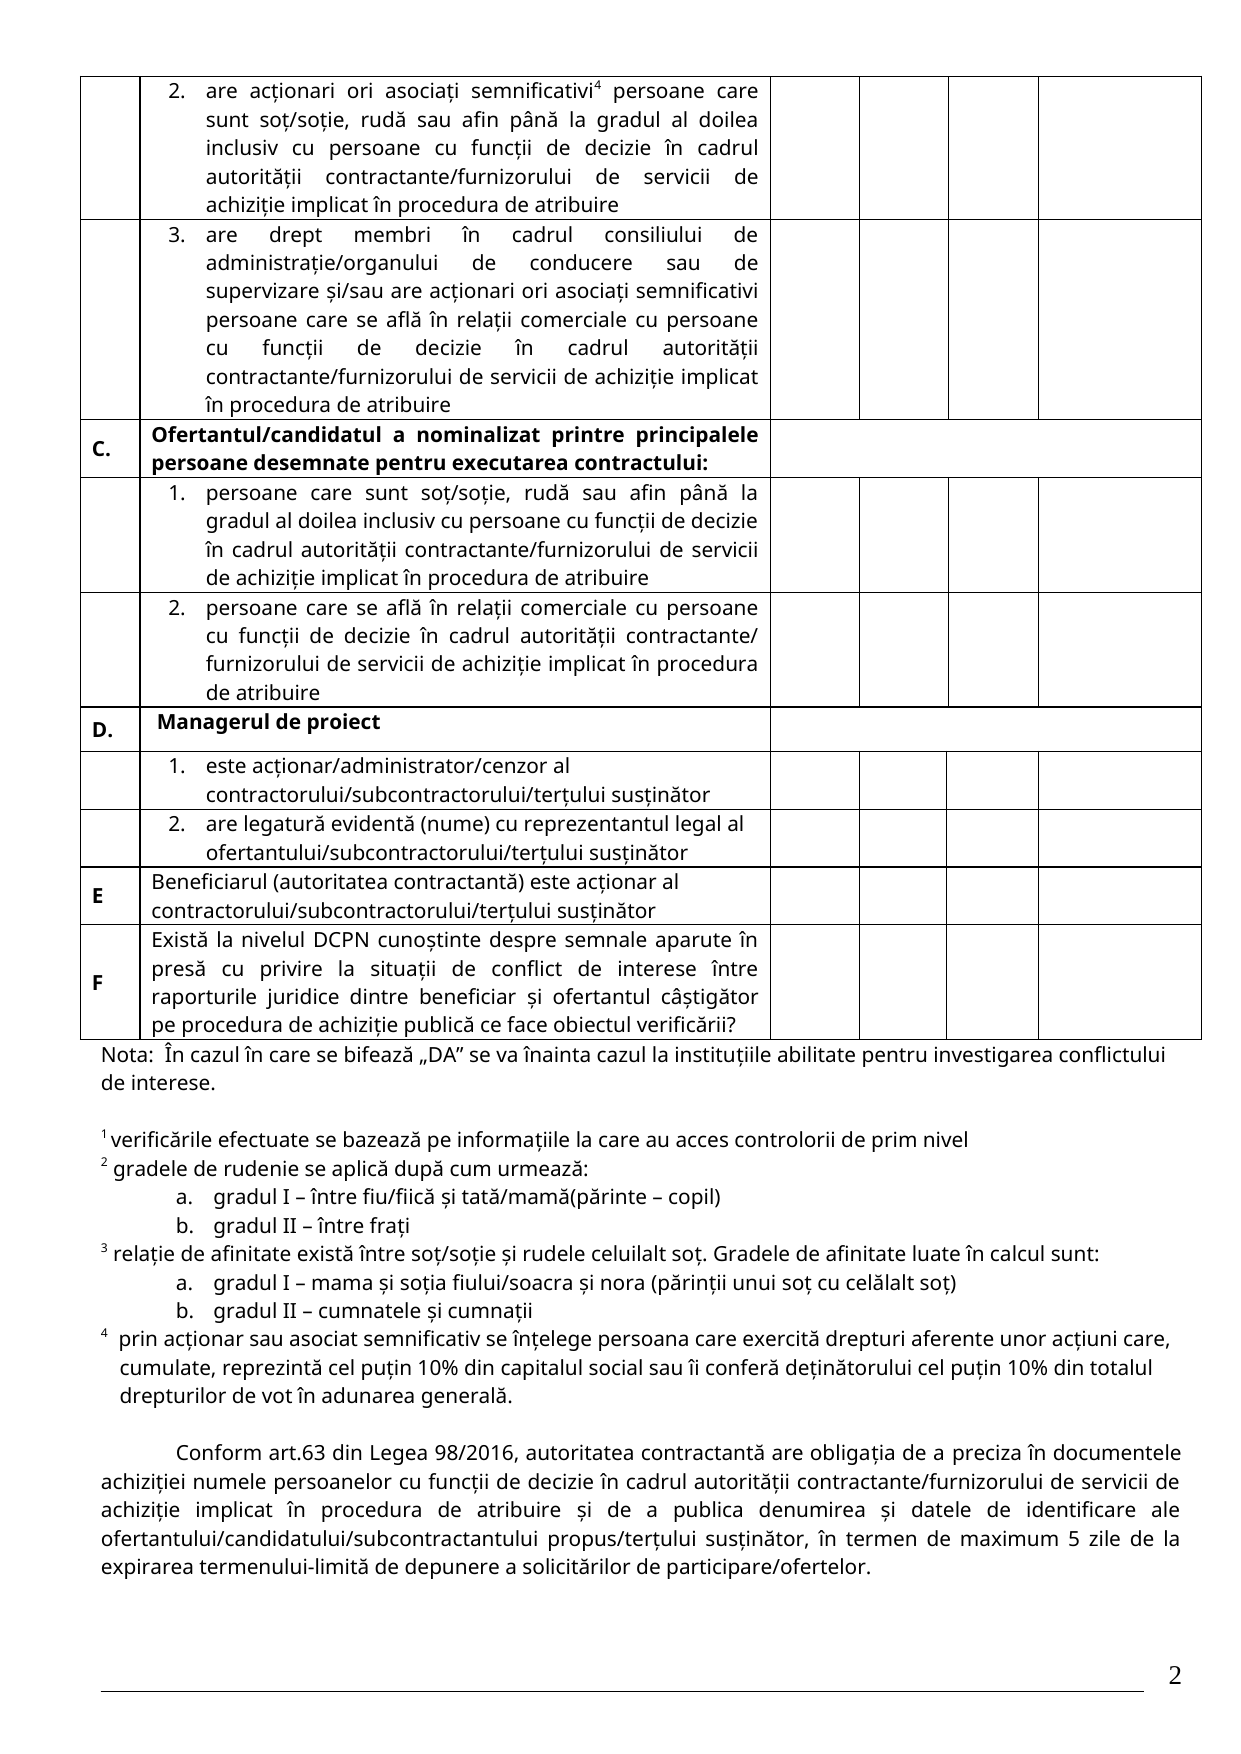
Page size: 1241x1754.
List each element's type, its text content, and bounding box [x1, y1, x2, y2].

table_cell [771, 420, 1201, 477]
table_cell [860, 752, 946, 808]
table_cell C. [81, 420, 139, 477]
table_cell [949, 220, 1038, 419]
text 2 gradele de rudenie se aplică după cum urmează: [101, 1154, 1182, 1182]
table_cell [860, 810, 946, 866]
text 4 prin acţionar sau asociat semnificativ se înţelege persoana care exercită drepturi aferente unor acţiuni care, cumulate, reprezintă cel puţin 10% din capitalul social sau îi conferă deţinătorului cel puţin 10% din totalul drepturilor de vot în adunarea generală. [101, 1324, 1182, 1410]
table_cell [81, 593, 139, 706]
table_cell Există la nivelul DCPN cunoștinte despre semnale aparute în presă cu privire la situații de conflict de interese între raporturile juridice dintre beneficiar și ofertantul câștigător pe procedura de achiziție publică ce face obiectul verificării? [141, 925, 770, 1039]
table_cell are legatură evidentă (nume) cu reprezentantul legal al ofertantului/subcontractorului/terțului susținător [141, 810, 770, 866]
table_cell [947, 925, 1038, 1039]
table_cell [860, 220, 948, 419]
text Conform art.63 din Legea 98/2016, autoritatea contractantă are obligația de a preciza în documentele achiziţiei numele persoanelor cu funcţii de decizie în cadrul autorităţii contractante/furnizorului de servicii de achiziţie implicat în procedura de atribuire și de a publica denumirea şi datele de identificare ale ofertantului/candidatului/subcontractantului propus/terţului susţinător, în termen de maximum 5 zile de la expirarea termenului-limită de depunere a solicitărilor de participare/ofertelor. [101, 1438, 1182, 1581]
table_cell [947, 810, 1038, 866]
table_cell [949, 478, 1038, 592]
table_cell [1039, 77, 1201, 219]
table_cell [81, 752, 139, 808]
table_cell [771, 478, 859, 592]
table_cell [81, 77, 139, 219]
table_cell [1039, 868, 1201, 924]
table_cell [1039, 478, 1201, 592]
table_cell Ofertantul/candidatul a nominalizat printre principalele persoane desemnate pentru executarea contractului: [141, 420, 770, 477]
table_cell [771, 220, 859, 419]
table_cell [949, 593, 1038, 706]
text 1 verificările efectuate se bazează pe informațiile la care au acces controlorii de prim nivel [101, 1125, 1182, 1154]
table_cell [860, 868, 946, 924]
text 3 relație de afinitate există între soț/soție și rudele celuilalt soț. Gradele de afinitate luate în calcul sunt: [101, 1239, 1182, 1268]
table_cell persoane care sunt soţ/soţie, rudă sau afin până la gradul al doilea inclusiv cu persoane cu funcţii de decizie în cadrul autorităţii contractante/furnizorului de servicii de achiziţie implicat în procedura de atribuire [141, 478, 770, 592]
table_cell [771, 593, 859, 706]
table_cell [81, 478, 139, 592]
table_cell E [81, 868, 139, 924]
table_cell [860, 593, 948, 706]
table_cell [771, 925, 859, 1039]
table_cell [947, 868, 1038, 924]
table_cell Managerul de proiect [141, 708, 770, 751]
list gradul I – mama și soția fiului/soacra și nora (părinții unui soț cu celălalt soț) [176, 1268, 1182, 1296]
table_cell [1039, 925, 1201, 1039]
table_cell [1039, 593, 1201, 706]
table_cell [771, 810, 859, 866]
table_cell [1039, 220, 1201, 419]
table_cell are acţionari ori asociaţi semnificativi4 persoane care sunt soţ/soţie, rudă sau afin până la gradul al doilea inclusiv cu persoane cu funcţii de decizie în cadrul autorităţii contractante/furnizorului de servicii de achiziţie implicat în procedura de atribuire [141, 77, 770, 219]
list gradul I – între fiu/fiică și tată/mamă(părinte – copil) [176, 1182, 1182, 1211]
table_cell este acționar/administrator/cenzor al contractorului/subcontractorului/terțului susținător [141, 752, 770, 808]
table_cell persoane care se află în relaţii comerciale cu persoane cu funcţii de decizie în cadrul autorităţii contractante/ furnizorului de servicii de achiziţie implicat în procedura de atribuire [141, 593, 770, 706]
table_cell [1039, 752, 1201, 808]
table_cell [949, 77, 1038, 219]
table_cell [1039, 810, 1201, 866]
table_cell [860, 478, 948, 592]
table_cell [947, 752, 1038, 808]
table_cell D. [81, 708, 139, 751]
table_cell [860, 925, 946, 1039]
table_cell Beneficiarul (autoritatea contractantă) este acționar al contractorului/subcontractorului/terțului susținător [141, 868, 770, 924]
table_cell [860, 77, 948, 219]
table_cell F [81, 925, 139, 1039]
table_cell [771, 752, 859, 808]
table_cell [81, 220, 139, 419]
table_cell [81, 810, 139, 866]
table_cell [771, 77, 859, 219]
text Nota: În cazul în care se bifează „DA” se va înainta cazul la instituțiile abilitate pentru investigarea conflictului de interese. [101, 1040, 1182, 1097]
list gradul II – între frați [176, 1211, 1182, 1239]
table_cell [771, 708, 1201, 751]
table_cell are drept membri în cadrul consiliului de administraţie/organului de conducere sau de supervizare şi/sau are acţionari ori asociaţi semnificativi persoane care se află în relaţii comerciale cu persoane cu funcţii de decizie în cadrul autorităţii contractante/furnizorului de servicii de achiziţie implicat în procedura de atribuire [141, 220, 770, 419]
table_cell [771, 868, 859, 924]
list gradul II – cumnatele și cumnații [176, 1296, 1182, 1324]
